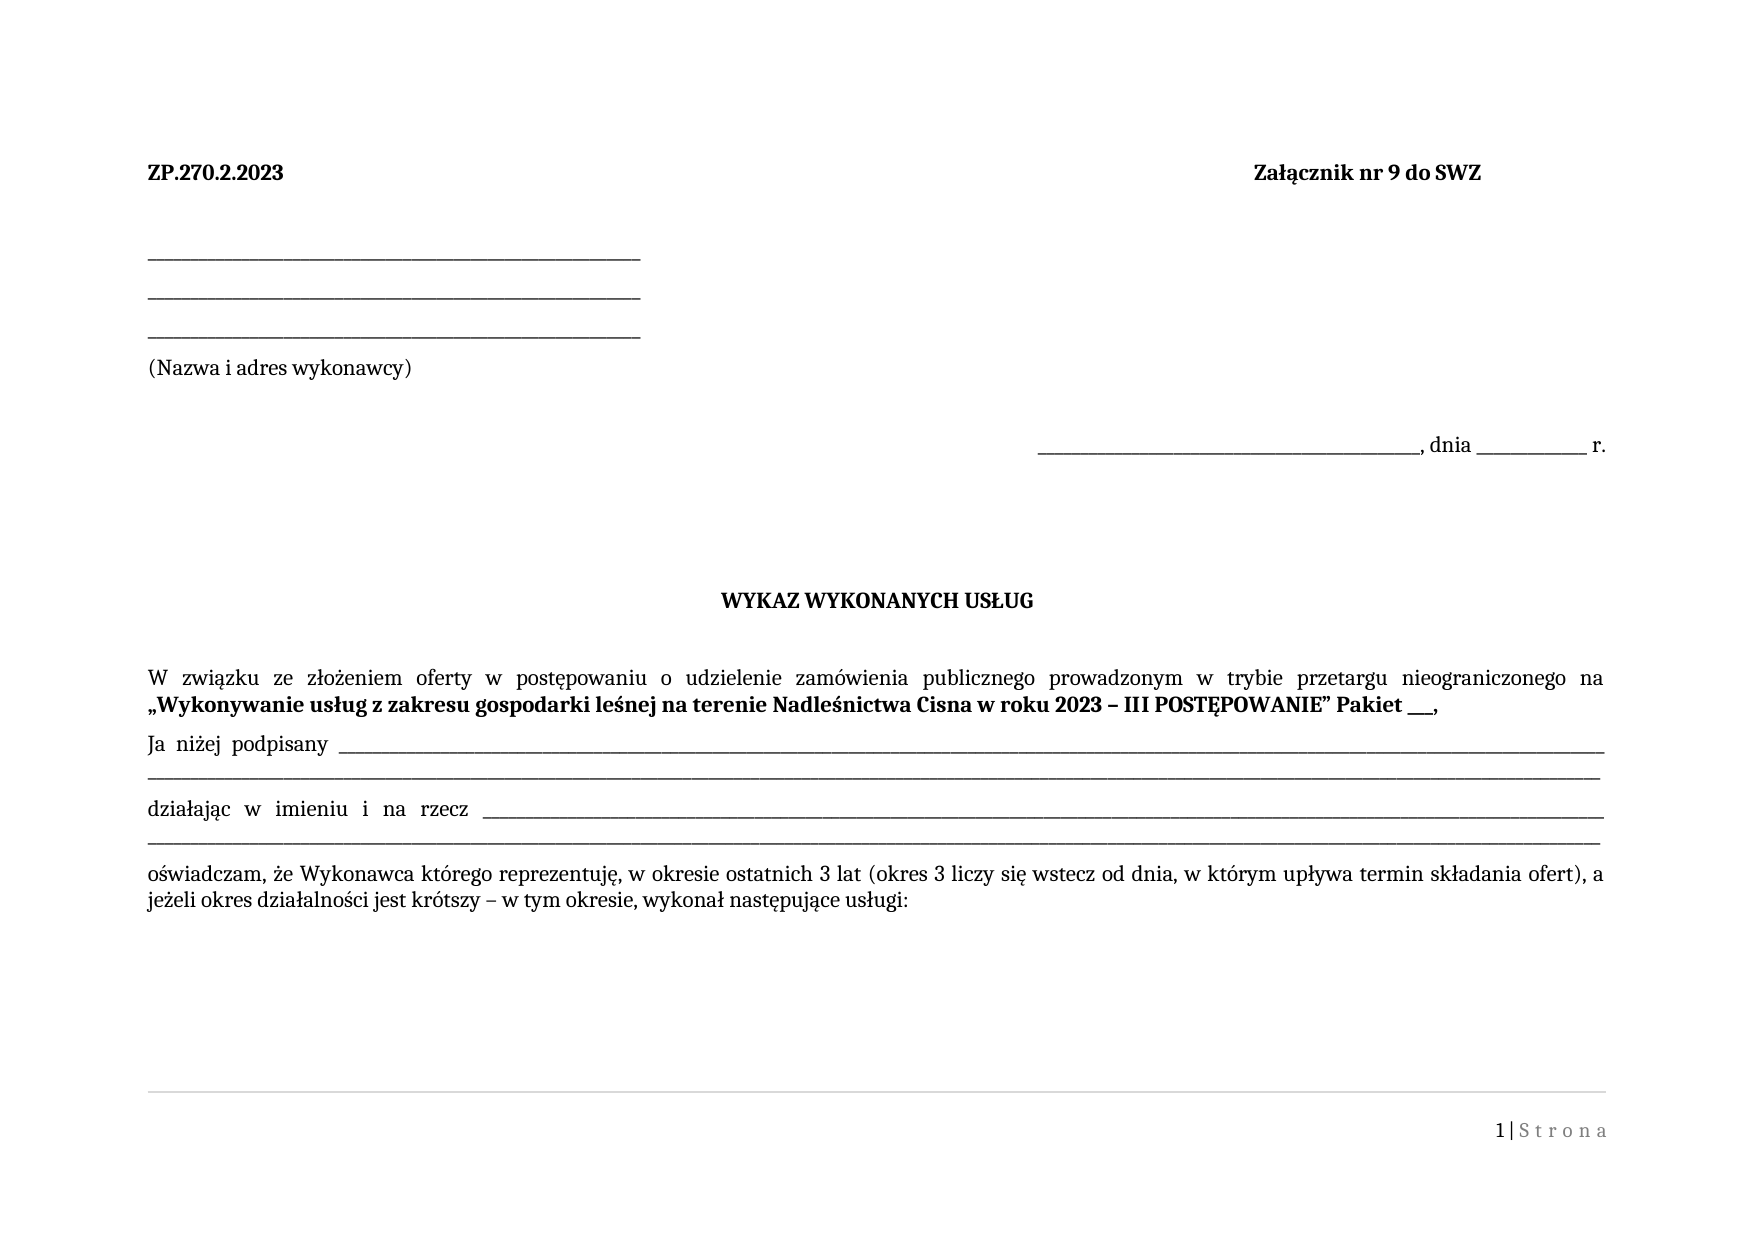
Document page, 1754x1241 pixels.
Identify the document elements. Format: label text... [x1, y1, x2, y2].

text (Nazwa i adres wykonawcy) [148, 354, 1606, 381]
text __________________________________________________________ [148, 316, 1606, 342]
text ZP.270.2.2023 Załącznik nr 9 do SWZ [148, 160, 1606, 186]
text WYKAZ WYKONANYCH USŁUG [148, 587, 1606, 614]
text oświadczam, że Wykonawca którego reprezentuję, w okresie ostatnich 3 lat (okres 3 liczy się wstecz od dnia, w którym upływa termin składania ofert), a jeżeli okres działalności jest krótszy – w tym okresie, wykonał następujące usługi: [148, 861, 1606, 913]
text __________________________________________________________ [148, 277, 1606, 303]
text działając w imieniu i na rzecz ____________________________________________________________________________________________________________________________________ ___________________________________________________________________________________________________________________________________________________________________________ [148, 796, 1606, 848]
text __________________________________________________________ [148, 238, 1606, 264]
text _____________________________________________, dnia _____________ r. [148, 432, 1606, 458]
text W związku ze złożeniem oferty w postępowaniu o udzielenie zamówienia publicznego prowadzonym w trybie przetargu nieograniczonego na „Wykonywanie usług z zakresu gospodarki leśnej na terenie Nadleśnictwa Cisna w roku 2023 – III POSTĘPOWANIE” Pakiet ___, [148, 665, 1606, 718]
text Ja niżej podpisany _____________________________________________________________________________________________________________________________________________________ ___________________________________________________________________________________________________________________________________________________________________________ [148, 730, 1606, 783]
